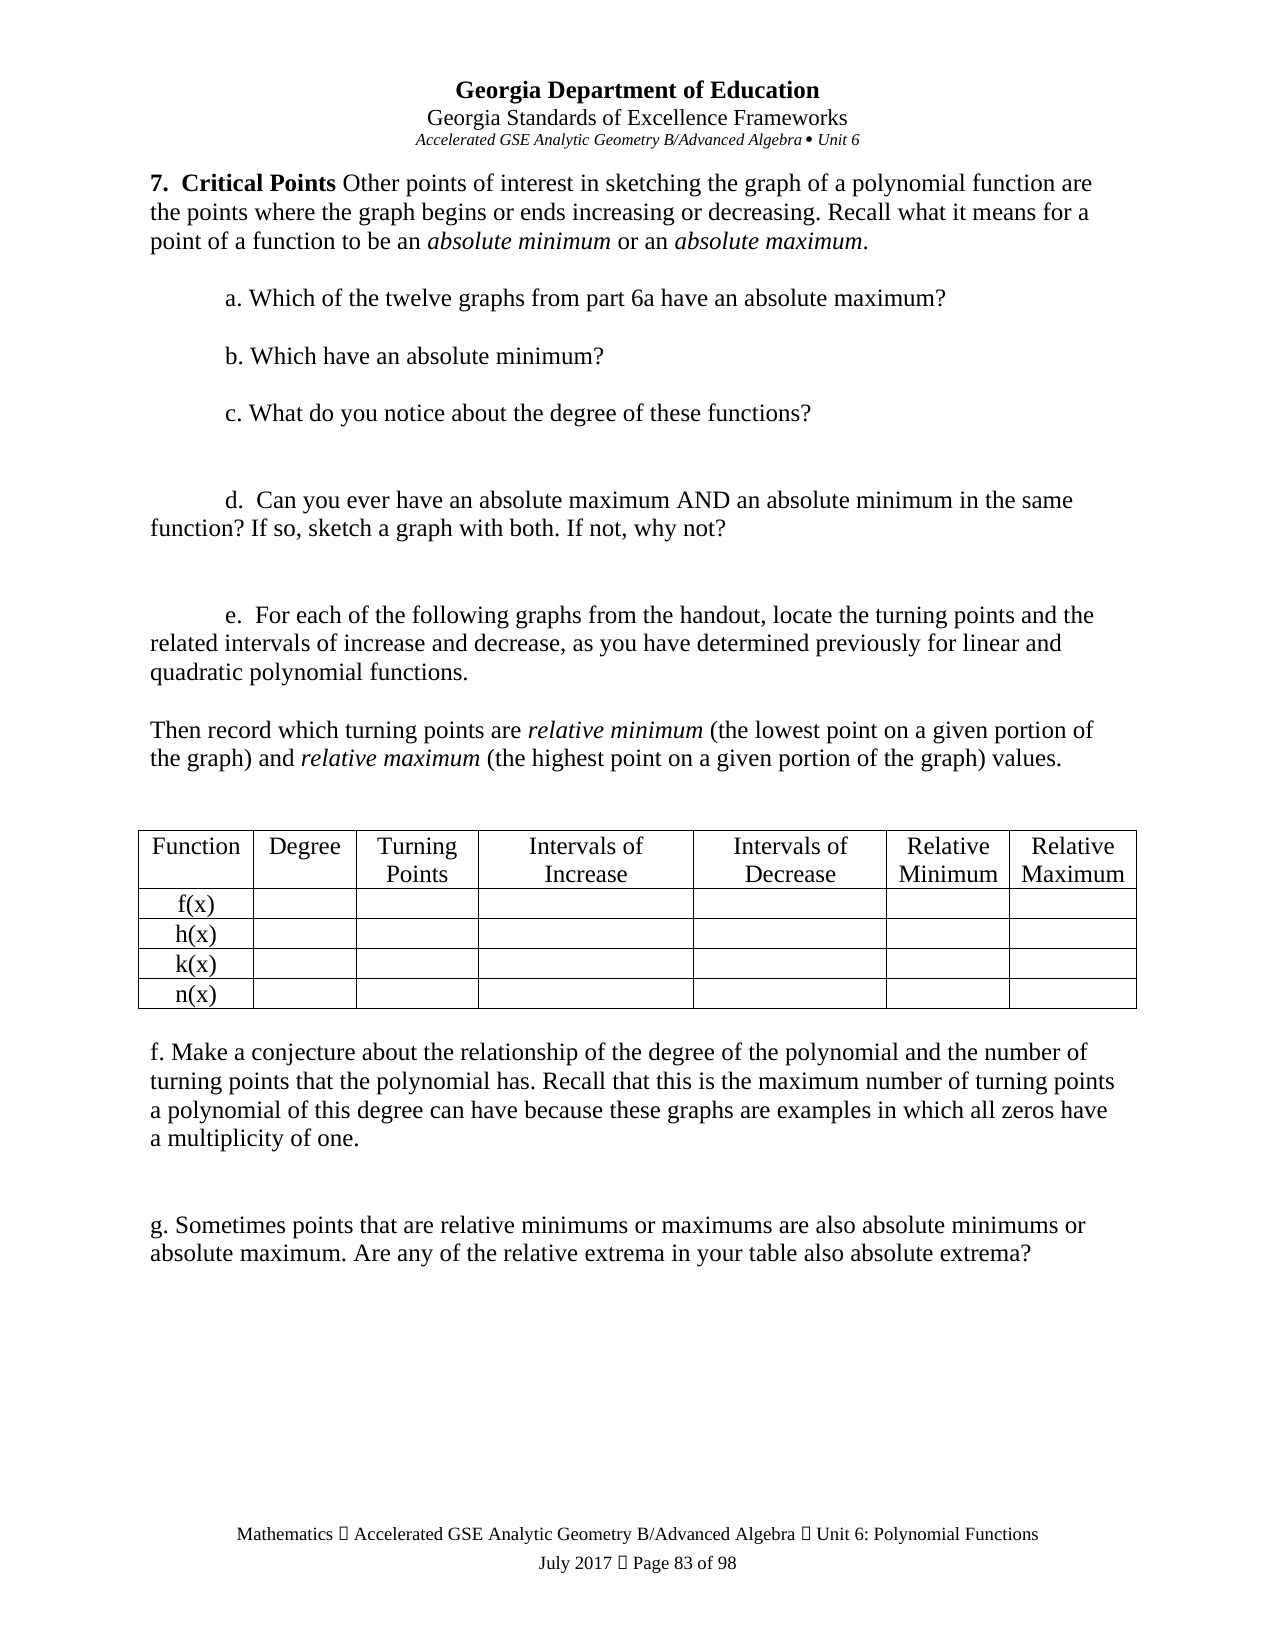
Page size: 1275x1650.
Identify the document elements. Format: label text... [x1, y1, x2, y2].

text e. For each of the following graphs from the handout, locate the turning points and the related intervals of increase and decrease, as you have determined previously for linear and quadratic polynomial functions. [150, 600, 1125, 686]
table_cell [887, 949, 1009, 978]
table_cell [254, 889, 356, 918]
table_cell [887, 919, 1009, 948]
table_cell [694, 889, 886, 918]
text Then record which turning points are relative minimum (the lowest point on a given portion of the graph) and relative maximum (the highest point on a given portion of the graph) values. [150, 715, 1125, 772]
table_cell [887, 889, 1009, 918]
text g. Sometimes points that are relative minimums or maximums are also absolute minimums or absolute maximum. Are any of the relative extrema in your table also absolute extrema? [150, 1210, 1125, 1267]
table_header Intervals of Increase [479, 831, 693, 888]
table_cell [1010, 889, 1136, 918]
table_cell h(x) [139, 919, 253, 948]
table_cell f(x) [139, 889, 253, 918]
text f. Make a conjecture about the relationship of the degree of the polynomial and the number of turning points that the polynomial has. Recall that this is the maximum number of turning points a polynomial of this degree can have because these graphs are examples in which all zeros have a multiplicity of one. [150, 1037, 1125, 1152]
table_cell [1010, 949, 1136, 978]
text a. Which of the twelve graphs from part 6a have an absolute maximum? [150, 283, 1125, 312]
table_cell [357, 919, 478, 948]
table_cell [479, 979, 693, 1007]
table_cell [357, 889, 478, 918]
text 7. Critical Points Other points of interest in sketching the graph of a polynomial function are the points where the graph begins or ends increasing or decreasing. Recall what it means for a point of a function to be an absolute minimum or an absolute maximum. [150, 168, 1125, 255]
table_cell [479, 949, 693, 978]
table_cell [1010, 979, 1136, 1007]
table_header Relative Minimum [887, 831, 1009, 888]
table_cell [694, 919, 886, 948]
text b. Which have an absolute minimum? [150, 341, 1125, 370]
table_header Degree [254, 831, 356, 888]
table_header Relative Maximum [1010, 831, 1136, 888]
table_cell [1010, 919, 1136, 948]
text d. Can you ever have an absolute maximum AND an absolute minimum in the same function? If so, sketch a graph with both. If not, why not? [150, 485, 1125, 542]
table_cell [254, 949, 356, 978]
table_cell [357, 949, 478, 978]
table_cell [479, 889, 693, 918]
table_cell [694, 979, 886, 1007]
table_cell [254, 979, 356, 1007]
table_cell [254, 919, 356, 948]
text c. What do you notice about the degree of these functions? [150, 398, 1125, 427]
table_header Function [139, 831, 253, 888]
table_header Turning Points [357, 831, 478, 888]
table_header Intervals of Decrease [694, 831, 886, 888]
table_cell [694, 949, 886, 978]
table_cell [357, 979, 478, 1007]
table_cell [887, 979, 1009, 1007]
table_cell [479, 919, 693, 948]
table_cell k(x) [139, 949, 253, 978]
table_cell n(x) [139, 979, 253, 1007]
